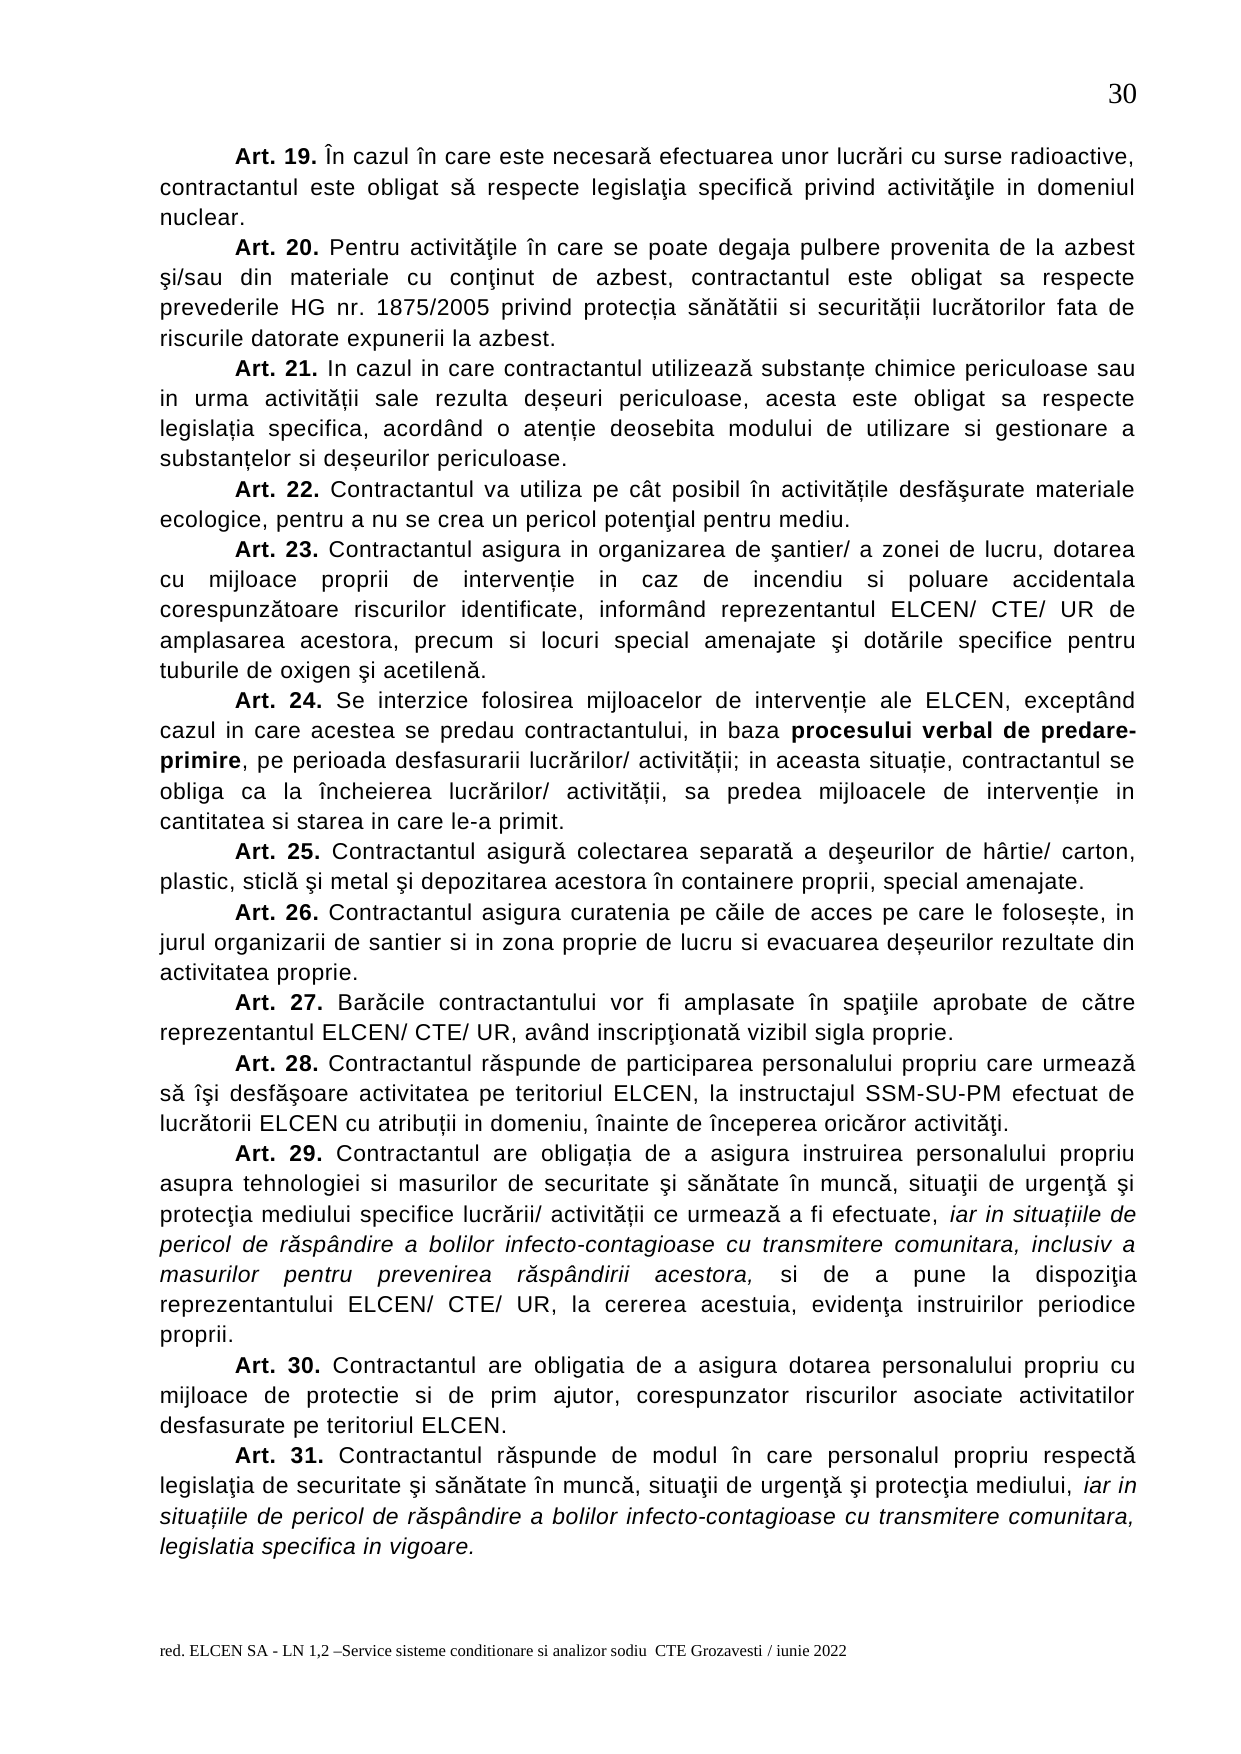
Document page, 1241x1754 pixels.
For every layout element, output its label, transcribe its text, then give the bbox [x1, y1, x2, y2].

text Art. 26. Contractantul asigura curatenia pe căile de acces pe care le folosește, in jurul organizarii de santier si in zona proprie de lucru si evacuarea deșeurilor rezultate din activitatea proprie. [159, 898, 1137, 985]
text Art. 24. Se interzice folosirea mijloacelor de intervenție ale ELCEN, exceptând cazul in care acestea se predau contractantului, in baza procesului verbal de predare-primire, pe perioada desfasurarii lucrărilor/ activității; in aceasta situație, contractantul se obliga ca la încheierea lucrărilor/ activității, sa predea mijloacele de intervenție in cantitatea si starea in care le-a primit. [159, 687, 1137, 834]
text Art. 31. Contractantul rǎspunde de modul în care personalul propriu respectǎ legislaţia de securitate şi sănătate în muncă, situaţii de urgenţǎ şi protecţia mediului, iar in situațiile de pericol de răspândire a bolilor infecto-contagioase cu transmitere comunitara, legislatia specifica in vigoare. [159, 1442, 1137, 1559]
text Art. 29. Contractantul are obligația de a asigura instruirea personalului propriu asupra tehnologiei si masurilor de securitate şi sănătate în muncă, situaţii de urgenţǎ şi protecţia mediului specifice lucrării/ activității ce urmează a fi efectuate, iar in situațiile de pericol de răspândire a bolilor infecto-contagioase cu transmitere comunitara, inclusiv a masurilor pentru prevenirea răspândirii acestora, si de a pune la dispoziţia reprezentantului ELCEN/ CTE/ UR, la cererea acestuia, evidenţa instruirilor periodice proprii. [159, 1140, 1137, 1348]
text Art. 19. În cazul în care este necesarǎ efectuarea unor lucrǎri cu surse radioactive, contractantul este obligat sǎ respecte legislaţia specificǎ privind activitǎţile in domeniul nuclear. [159, 143, 1137, 230]
text Art. 22. Contractantul va utiliza pe cât posibil în activitățile desfǎşurate materiale ecologice, pentru a nu se crea un pericol potenţial pentru mediu. [159, 476, 1137, 532]
text Art. 27. Barǎcile contractantului vor fi amplasate în spaţiile aprobate de cǎtre reprezentantul ELCEN/ CTE/ UR, având inscripţionatǎ vizibil sigla proprie. [159, 989, 1137, 1046]
text Art. 30. Contractantul are obligatia de a asigura dotarea personalului propriu cu mijloace de protectie si de prim ajutor, corespunzator riscurilor asociate activitatilor desfasurate pe teritoriul ELCEN. [159, 1352, 1137, 1438]
text Art. 25. Contractantul asigurǎ colectarea separatǎ a deşeurilor de hârtie/ carton, plastic, sticlă şi metal şi depozitarea acestora în containere proprii, special amenajate. [159, 838, 1137, 894]
text Art. 23. Contractantul asigura in organizarea de şantier/ a zonei de lucru, dotarea cu mijloace proprii de intervenție in caz de incendiu si poluare accidentala corespunzătoare riscurilor identificate, informând reprezentantul ELCEN/ CTE/ UR de amplasarea acestora, precum si locuri special amenajate şi dotǎrile specifice pentru tuburile de oxigen şi acetilenǎ. [159, 536, 1137, 683]
text Art. 20. Pentru activitǎţile în care se poate degaja pulbere provenita de la azbest şi/sau din materiale cu conţinut de azbest, contractantul este obligat sa respecte prevederile HG nr. 1875/2005 privind protecția sănătătii si securității lucrătorilor fata de riscurile datorate expunerii la azbest. [159, 234, 1137, 351]
text Art. 28. Contractantul rǎspunde de participarea personalului propriu care urmeazǎ sǎ îşi desfăşoare activitatea pe teritoriul ELCEN, la instructajul SSM-SU-PM efectuat de lucrătorii ELCEN cu atribuții in domeniu, înainte de începerea oricǎror activitǎţi. [159, 1049, 1137, 1136]
text Art. 21. In cazul in care contractantul utilizează substanțe chimice periculoase sau in urma activității sale rezulta deșeuri periculoase, acesta este obligat sa respecte legislația specifica, acordând o atenție deosebita modului de utilizare si gestionare a substanțelor si deșeurilor periculoase. [159, 355, 1137, 472]
